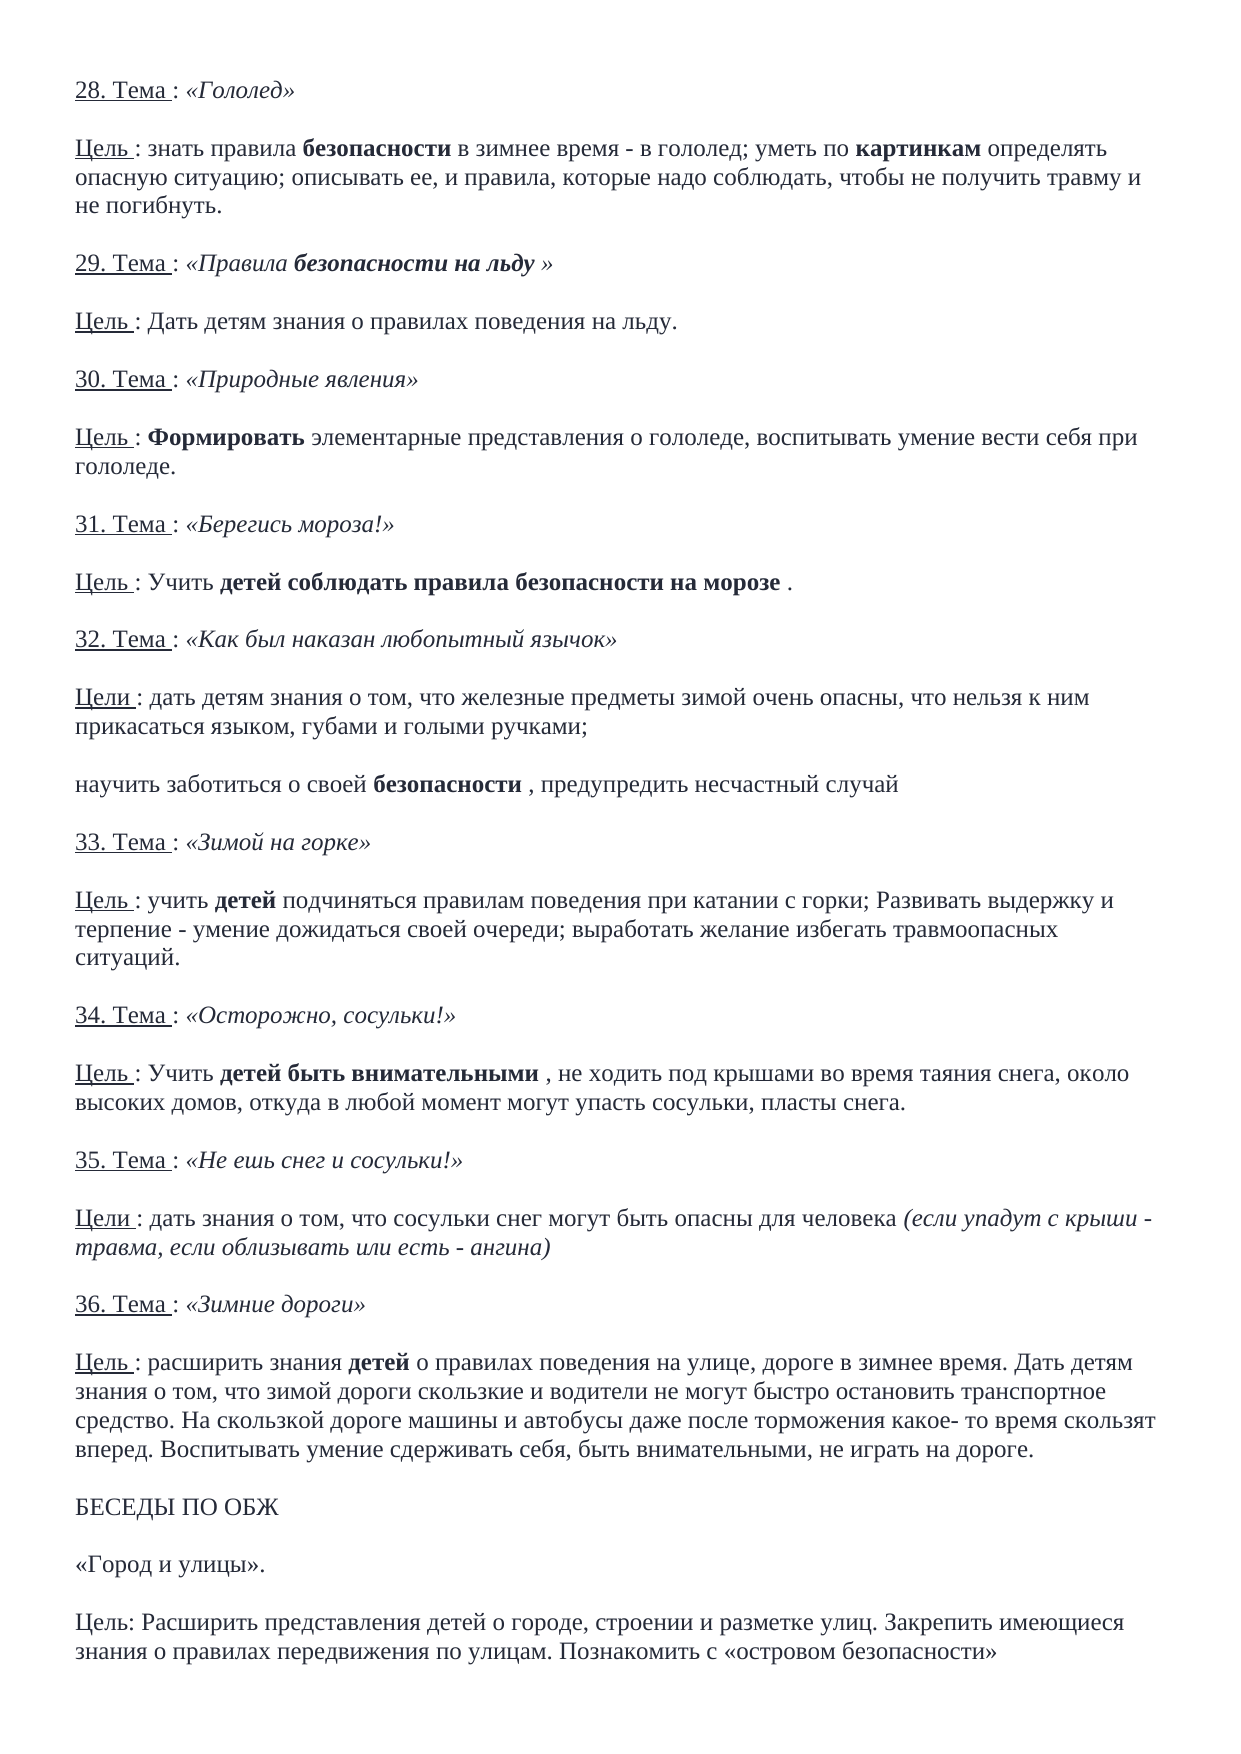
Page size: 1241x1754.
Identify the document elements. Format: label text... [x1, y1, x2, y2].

text научить заботиться о своей безопасности , предупредить несчастный случай [75, 769, 1165, 798]
text 32. Тема : «Как был наказан любопытный язычок» [75, 624, 1165, 653]
text Цель : Учить детей соблюдать правила безопасности на морозе . [75, 567, 1165, 595]
text «Город и улицы». [75, 1549, 1165, 1578]
text 33. Тема : «Зимой на горке» [75, 827, 1165, 856]
text 31. Тема : «Берегись мороза!» [75, 509, 1165, 537]
text Цель : Учить детей быть внимательными , не ходить под крышами во время таяния снега, около высоких домов, откуда в любой момент могут упасть сосульки, пласты снега. [75, 1058, 1165, 1116]
text Цель : знать правила безопасности в зимнее время - в гололед; уметь по картинкам определять опасную ситуацию; описывать ее, и правила, которые надо соблюдать, чтобы не получить травму и не погибнуть. [75, 133, 1165, 219]
text БЕСЕДЫ ПО ОБЖ [75, 1492, 1165, 1520]
text Цели : дать детям знания о том, что железные предметы зимой очень опасны, что нельзя к ним прикасаться языком, губами и голыми ручками; [75, 682, 1165, 740]
text Цель : Формировать элементарные представления о гололеде, воспитывать умение вести себя при гололеде. [75, 422, 1165, 479]
text 36. Тема : «Зимние дороги» [75, 1289, 1165, 1318]
text Цели : дать знания о том, что сосульки снег могут быть опасны для человека (если упадут с крыши - травма, если облизывать или есть - ангина) [75, 1203, 1165, 1260]
text 30. Тема : «Природные явления» [75, 364, 1165, 393]
text 29. Тема : «Правила безопасности на льду » [75, 248, 1165, 277]
text Цель : расширить знания детей о правилах поведения на улице, дороге в зимнее время. Дать детям знания о том, что зимой дороги скользкие и водители не могут быстро остановить транспортное средство. На скользкой дороге машины и автобусы даже после торможения какое- то время скользят вперед. Воспитывать умение сдерживать себя, быть внимательными, не играть на дороге. [75, 1347, 1165, 1462]
text Цель : учить детей подчиняться правилам поведения при катании с горки; Развивать выдержку и терпение - умение дожидаться своей очереди; выработать желание избегать травмоопасных ситуаций. [75, 885, 1165, 971]
text 34. Тема : «Осторожно, сосульки!» [75, 1000, 1165, 1029]
text 28. Тема : «Гололед» [75, 75, 1165, 104]
text Цель: Расширить представления детей о городе, строении и разметке улиц. Закрепить имеющиеся знания о правилах передвижения по улицам. Познакомить с «островом безопасности» [75, 1607, 1165, 1665]
text 35. Тема : «Не ешь снег и сосульки!» [75, 1145, 1165, 1174]
text Цель : Дать детям знания о правилах поведения на льду. [75, 306, 1165, 335]
